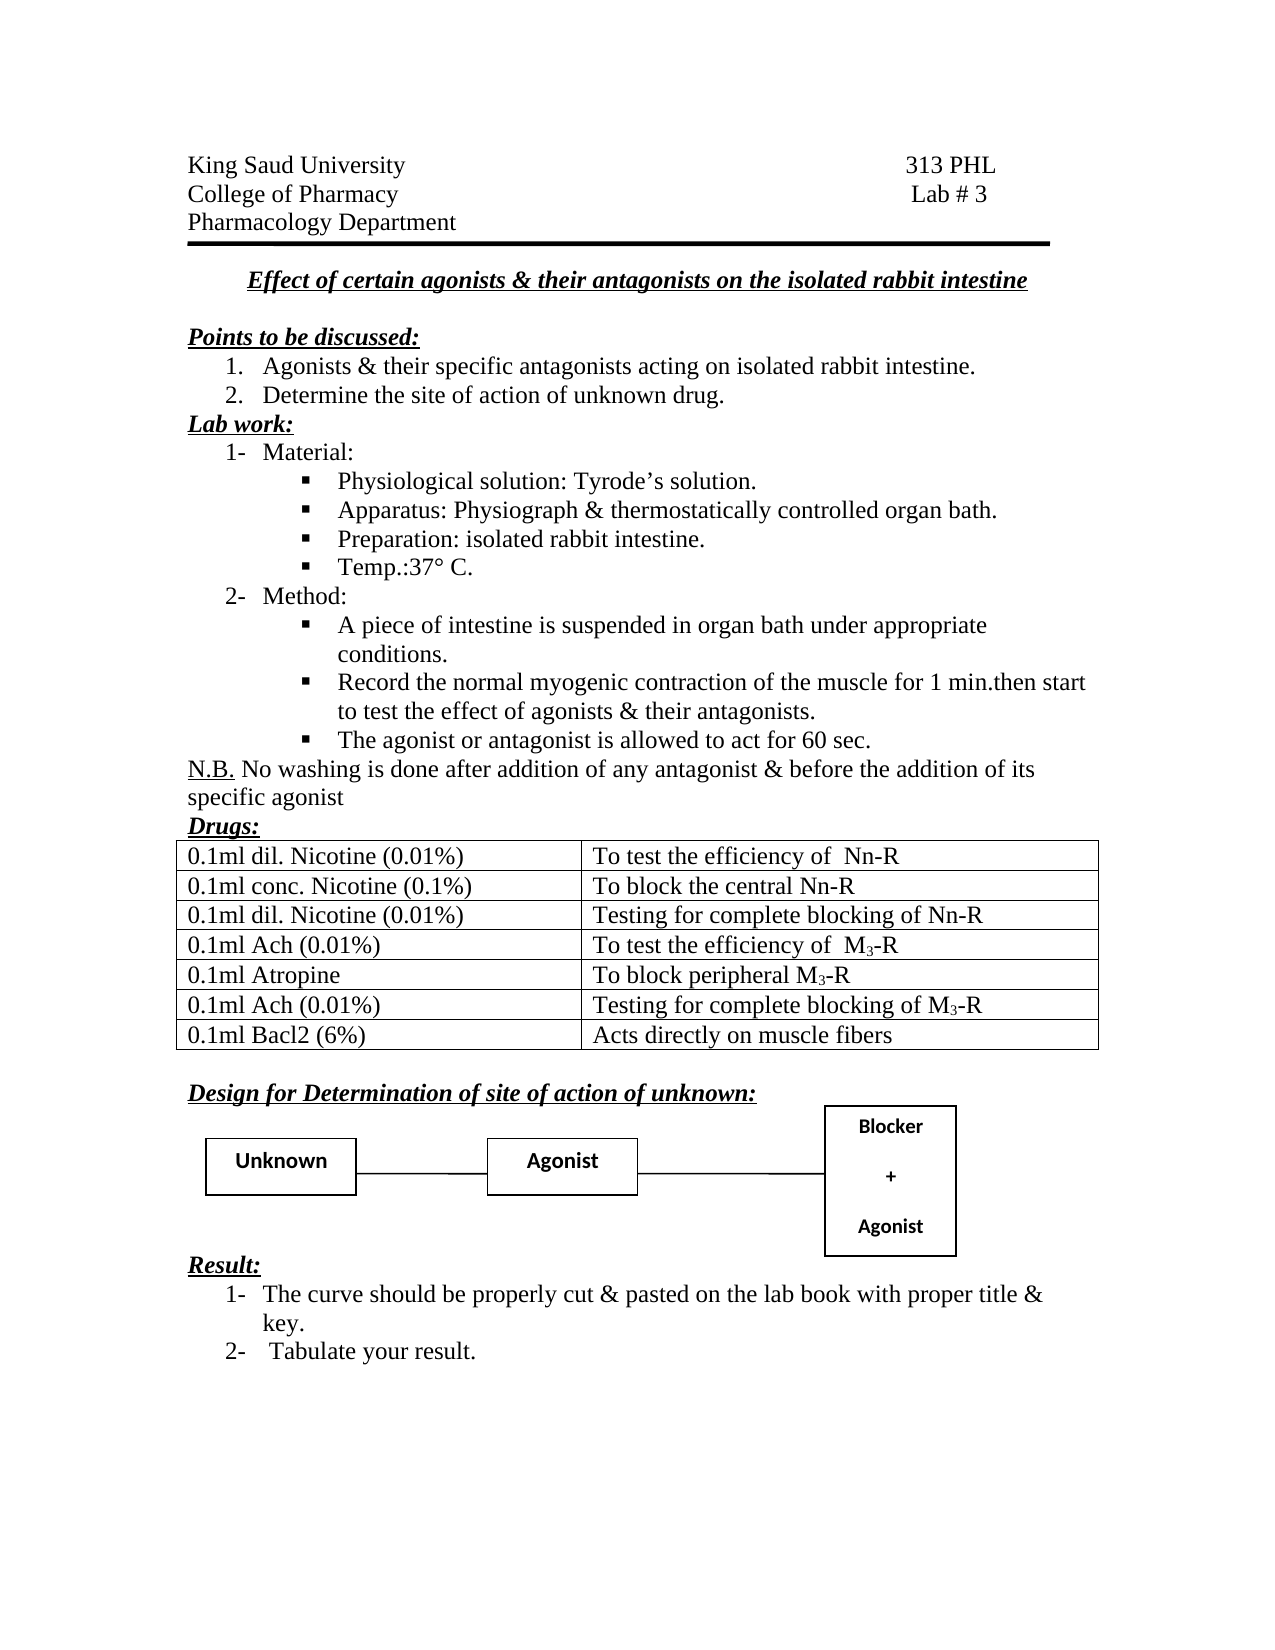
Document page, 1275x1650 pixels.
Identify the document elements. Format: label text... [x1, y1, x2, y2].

text N.B. No washing is done after addition of any antagonist & before the addition of its specific agonist [187, 754, 1087, 811]
table_cell 0.1ml Bacl2 (6%) [177, 1020, 581, 1048]
list The agonist or antagonist is allowed to act for 60 sec. [300, 725, 1087, 754]
text Drugs: [187, 811, 1087, 840]
table_cell 0.1ml Atropine [177, 960, 581, 989]
table_cell Acts directly on muscle fibers [582, 1020, 1098, 1048]
table_cell 0.1ml Ach (0.01%) [177, 990, 581, 1019]
text Design for Determination of site of action of unknown: [187, 1078, 1087, 1106]
table_header 0.1ml dil. Nicotine (0.01%) [177, 841, 581, 870]
text Effect of certain agonists & their antagonists on the isolated rabbit intestine [187, 265, 1087, 294]
list Method: [225, 581, 1087, 610]
list Record the normal myogenic contraction of the muscle for 1 min.then start to test the effect of agonists & their antagonists. [300, 667, 1087, 725]
list The curve should be properly cut & pasted on the lab book with proper title & key. [225, 1279, 1087, 1336]
table_cell Testing for complete blocking of Nn-R [582, 901, 1098, 929]
table_cell Testing for complete blocking of M3-R [582, 990, 1098, 1019]
list Physiological solution: Tyrode’s solution. [300, 466, 1087, 495]
table_header To test the efficiency of Nn-R [582, 841, 1098, 870]
text Pharmacology Department [187, 207, 1087, 236]
table_cell 0.1ml Ach (0.01%) [177, 930, 581, 959]
list A piece of intestine is suspended in organ bath under appropriate conditions. [300, 610, 1087, 667]
table_cell 0.1ml conc. Nicotine (0.1%) [177, 871, 581, 899]
text King Saud University 313 PHL [187, 150, 1087, 179]
text Points to be discussed: [187, 322, 1087, 351]
list Agonists & their specific antagonists acting on isolated rabbit intestine. [225, 351, 1087, 380]
list Material: [225, 437, 1087, 466]
table_cell To block peripheral M3-R [582, 960, 1098, 989]
table_cell To block the central Nn-R [582, 871, 1098, 899]
list Preparation: isolated rabbit intestine. [300, 524, 1087, 552]
text Result: [187, 1250, 1087, 1279]
text College of Pharmacy Lab # 3 [187, 179, 1087, 207]
table_cell 0.1ml dil. Nicotine (0.01%) [177, 901, 581, 929]
table_cell To test the efficiency of M3-R [582, 930, 1098, 959]
list Tabulate your result. [225, 1336, 1087, 1365]
list Temp.:37° C. [300, 552, 1087, 581]
list Determine the site of action of unknown drug. [225, 380, 1087, 409]
list Apparatus: Physiograph & thermostatically controlled organ bath. [300, 495, 1087, 524]
text Lab work: [187, 409, 1087, 437]
